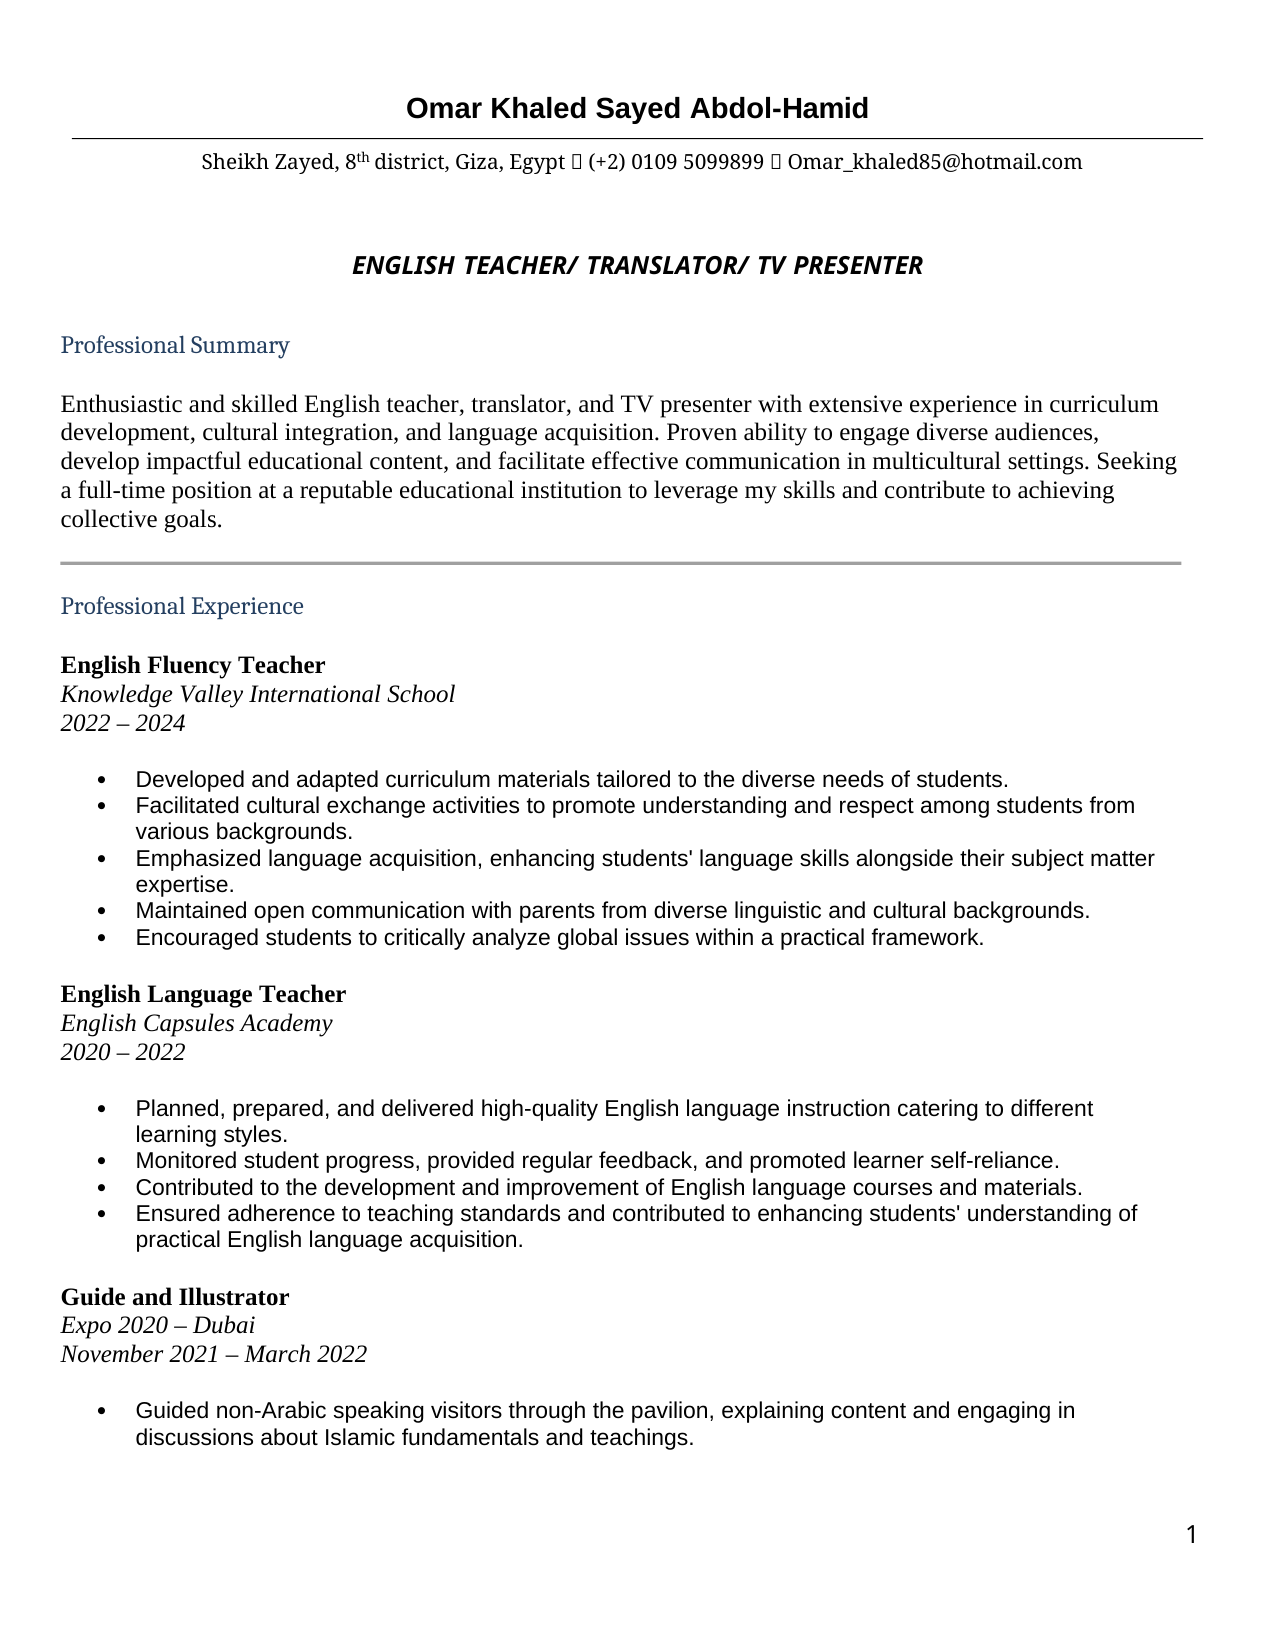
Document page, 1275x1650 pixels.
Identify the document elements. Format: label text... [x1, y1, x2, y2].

text English Language Teacher English Capsules Academy 2020 – 2022 [60, 979, 1181, 1065]
list Facilitated cultural exchange activities to promote understanding and respect among students from various backgrounds. [98, 792, 1181, 844]
list Guided non-Arabic speaking visitors through the pavilion, explaining content and engaging in discussions about Islamic fundamentals and teachings. [98, 1397, 1181, 1450]
list Contributed to the development and improvement of English language courses and materials. [98, 1174, 1181, 1200]
subtitle Omar Khaled Sayed Abdol-Hamid [103, 92, 1172, 125]
list Monitored student progress, provided regular feedback, and promoted learner self-reliance. [98, 1147, 1181, 1174]
list Emphasized language acquisition, enhancing students' language skills alongside their subject matter expertise. [98, 844, 1181, 897]
list Planned, prepared, and delivered high-quality English language instruction catering to different learning styles. [98, 1094, 1181, 1147]
text Sheikh Zayed, 8th district, Giza, Egypt  (+2) 0109 5099899  Omar_khaled85@hotmail.com [103, 147, 1181, 176]
list Ensured adherence to teaching standards and contributed to enhancing students' understanding of practical English language acquisition. [98, 1200, 1181, 1253]
subtitle Professional Summary [60, 331, 1181, 359]
list Maintained open communication with parents from diverse linguistic and cultural backgrounds. [98, 897, 1181, 924]
text English Fluency Teacher Knowledge Valley International School 2022 – 2024 [60, 650, 1181, 736]
text Guide and Illustrator Expo 2020 – Dubai November 2021 – March 2022 [60, 1282, 1181, 1368]
list Developed and adapted curriculum materials tailored to the diverse needs of students. [98, 766, 1181, 792]
text ENGLISH TEACHER/ TRANSLATOR/ TV PRESENTER [103, 247, 1172, 282]
subtitle Professional Experience [60, 592, 1181, 621]
text Enthusiastic and skilled English teacher, translator, and TV presenter with extensive experience in curriculum development, cultural integration, and language acquisition. Proven ability to engage diverse audiences, develop impactful educational content, and facilitate effective communication in multicultural settings. Seeking a full-time position at a reputable educational institution to leverage my skills and contribute to achieving collective goals. [60, 389, 1181, 532]
list Encouraged students to critically analyze global issues within a practical framework. [98, 924, 1181, 950]
